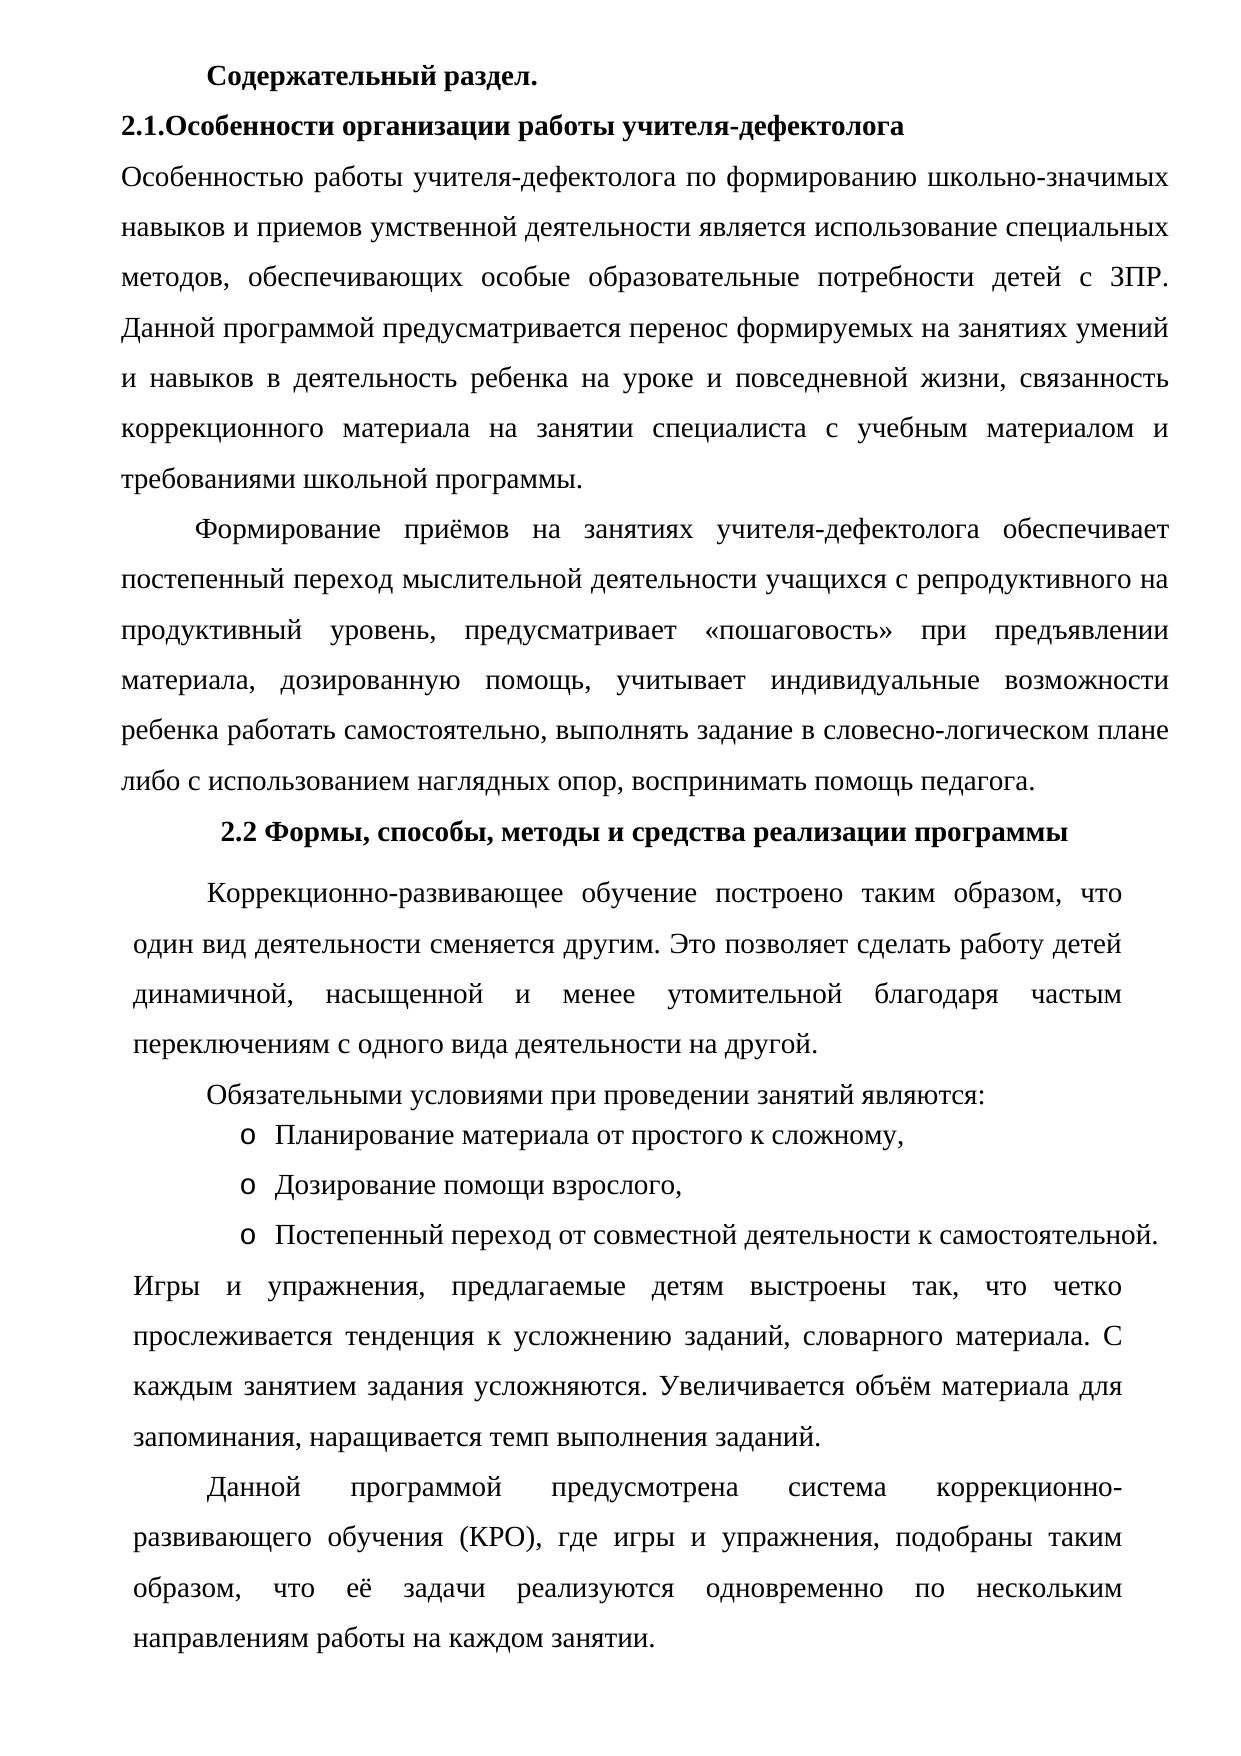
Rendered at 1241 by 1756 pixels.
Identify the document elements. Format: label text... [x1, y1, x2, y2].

text Обязательными условиями при проведении занятий являются: [206, 1077, 1219, 1111]
list Дозирование помощи взрослого, [239, 1167, 1219, 1203]
text Формирование приёмов на занятиях учителя-дефектолога обеспечивает постепенный переход мыслительной деятельности учащихся с репродуктивного на продуктивный уровень, предусматривает «пошаговость» при предъявлении материала, дозированную помощь, учитывает индивидуальные возможности ребенка работать самостоятельно, выполнять задание в словесно-логическом плане либо с использованием наглядных опор, воспринимать помощь педагога. [121, 511, 1170, 796]
text Коррекционно-развивающее обучение построено таким образом, что один вид деятельности сменяется другим. Это позволяет сделать работу детей динамичной, насыщенной и менее утомительной благодаря частым переключениям с одного вида деятельности на другой. [133, 876, 1123, 1060]
text Содержательный раздел. [206, 58, 1219, 92]
subtitle 2.2 Формы, способы, методы и средства реализации программы [133, 814, 1219, 848]
text Данной программой предусмотрена система коррекционно-развивающего обучения (КРО), где игры и упражнения, подобраны таким образом, что её задачи реализуются одновременно по нескольким направлениям работы на каждом занятии. [133, 1469, 1123, 1653]
text Игры и упражнения, предлагаемые детям выстроены так, что четко прослеживается тенденция к усложнению заданий, словарного материала. С каждым занятием задания усложняются. Увеличивается объём материала для запоминания, наращивается темп выполнения заданий. [133, 1268, 1123, 1452]
text 2.1.Особенности организации работы учителя-дефектолога [121, 108, 1219, 142]
list Постепенный переход от совместной деятельности к самостоятельной. [239, 1217, 1219, 1253]
list Планирование материала от простого к сложному, [239, 1117, 1219, 1153]
text Особенностью работы учителя-дефектолога по формированию школьно-значимых навыков и приемов умственной деятельности является использование специальных методов, обеспечивающих особые образовательные потребности детей с ЗПР. Данной программой предусматривается перенос формируемых на занятиях умений и навыков в деятельность ребенка на уроке и повседневной жизни, связанность коррекционного материала на занятии специалиста с учебным материалом и требованиями школьной программы. [121, 159, 1170, 494]
